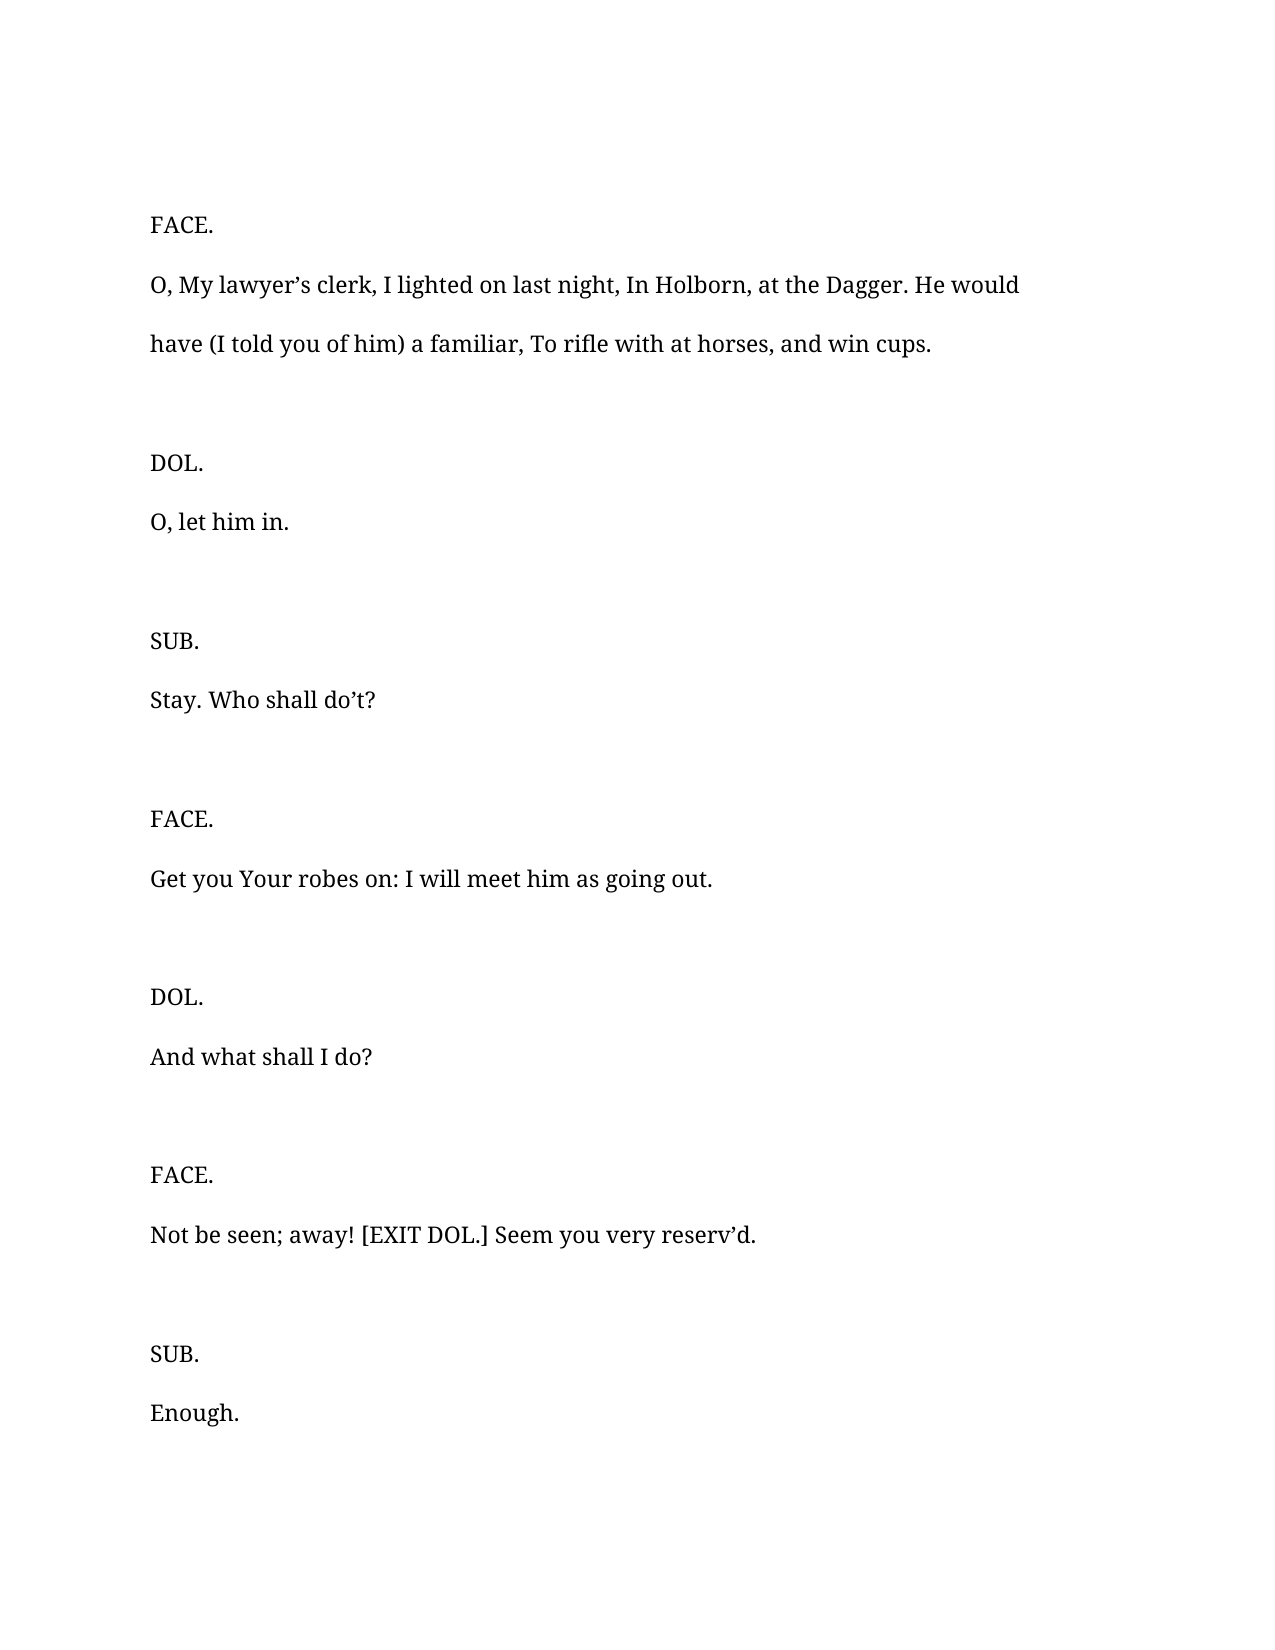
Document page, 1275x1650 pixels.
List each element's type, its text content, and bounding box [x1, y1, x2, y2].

text FACE. [150, 1159, 1125, 1191]
text DOL. [150, 981, 1125, 1012]
text And what shall I do? [150, 1041, 1125, 1072]
text O, My lawyer’s clerk, I lighted on last night, In Holborn, at the Dagger. He would [150, 269, 1125, 300]
text Stay. Who shall do’t? [150, 684, 1125, 716]
text SUB. [150, 1337, 1125, 1369]
text FACE. [150, 803, 1125, 834]
text Get you Your robes on: I will meet him as going out. [150, 862, 1125, 894]
text SUB. [150, 625, 1125, 656]
text Not be seen; away! [EXIT DOL.] Seem you very reserv’d. [150, 1219, 1125, 1250]
text FACE. [150, 209, 1125, 241]
text DOL. [150, 447, 1125, 478]
text have (I told you of him) a familiar, To rifle with at horses, and win cups. [150, 328, 1125, 359]
text Enough. [150, 1397, 1125, 1428]
text O, let him in. [150, 506, 1125, 537]
